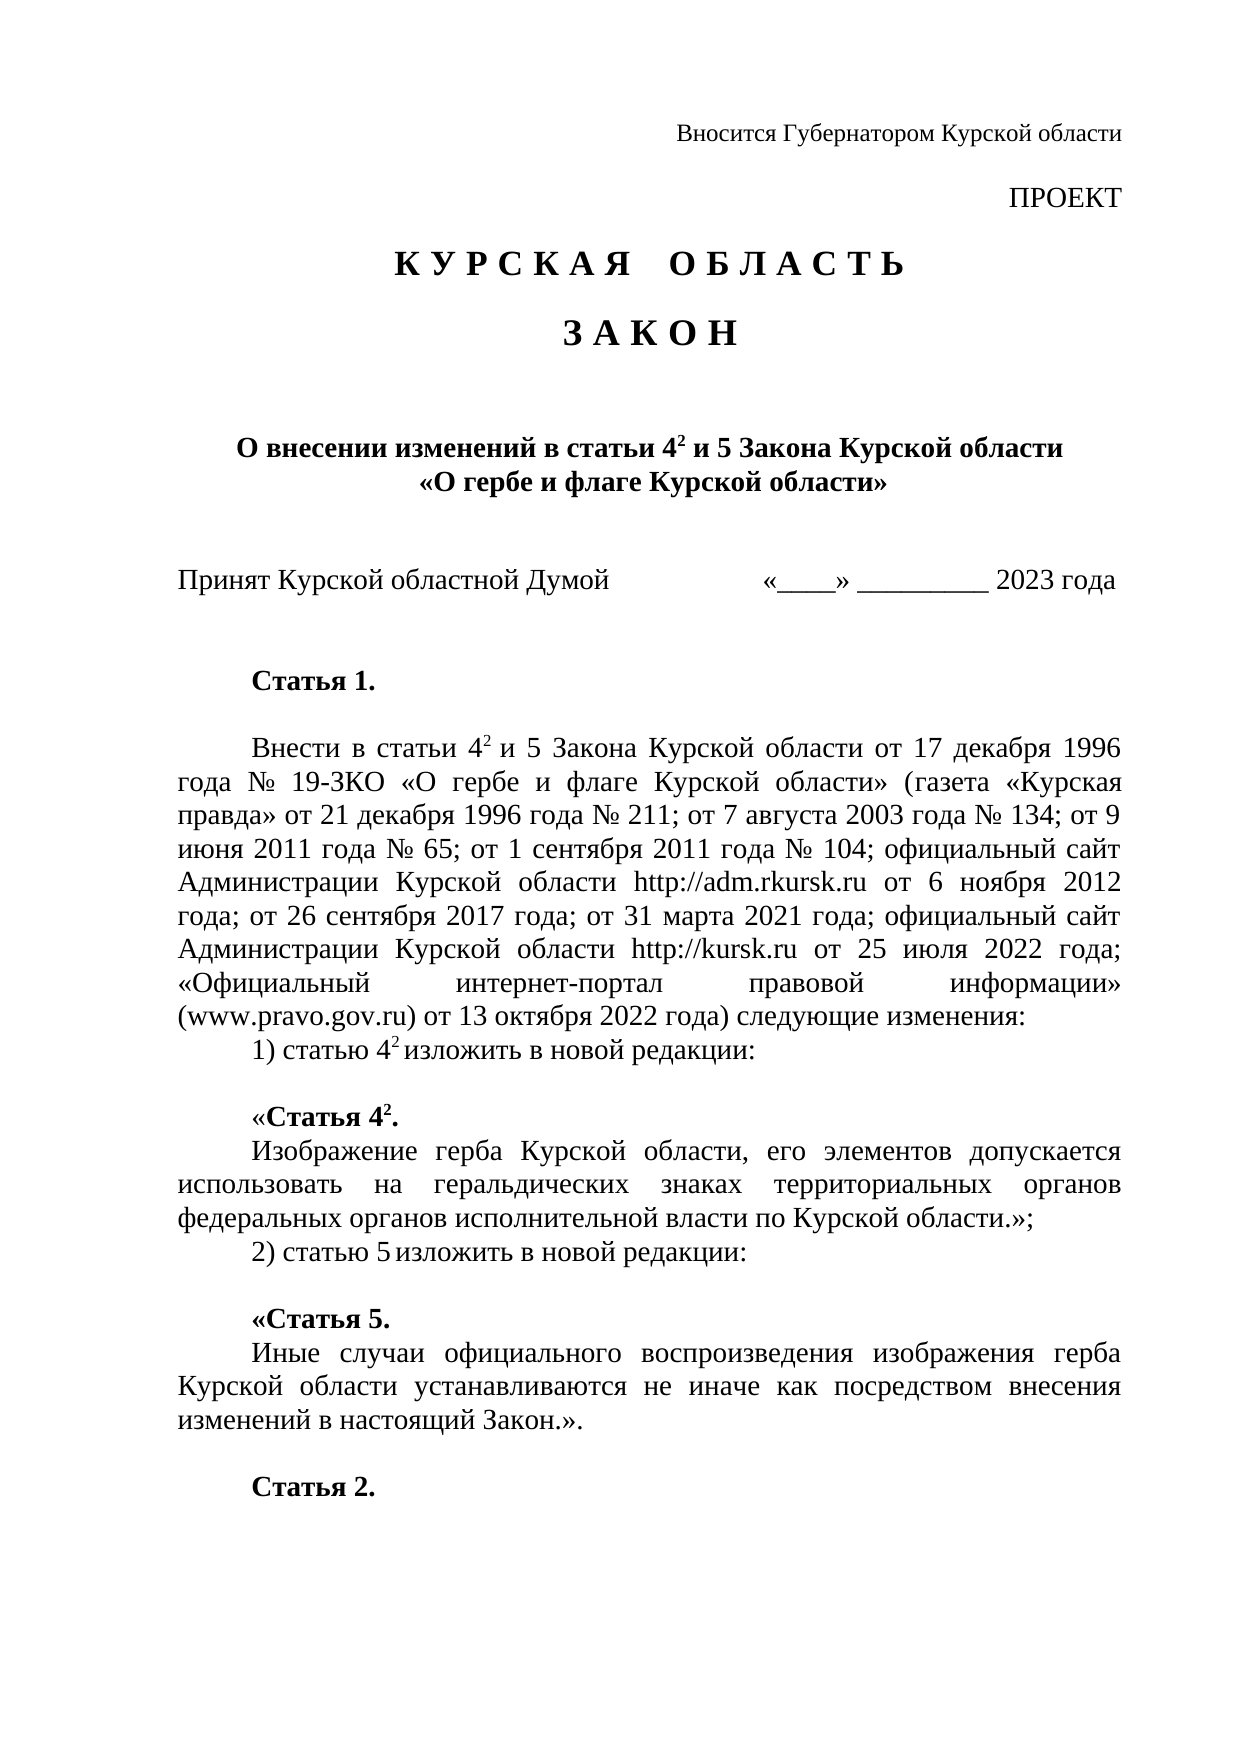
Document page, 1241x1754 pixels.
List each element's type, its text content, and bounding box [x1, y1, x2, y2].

text Принят Курской областной Думой «____» _________ 2023 года [177, 562, 1122, 596]
text 1) статью 42 изложить в новой редакции: [177, 1032, 1122, 1066]
text ПРОЕКТ [177, 180, 1122, 214]
text З А К О Н [177, 311, 1122, 354]
text Изображение герба Курской области, его элементов допускается использовать на геральдических знаках территориальных органов федеральных органов исполнительной власти по Курской области.»; [177, 1133, 1122, 1234]
text К У Р С К А Я О Б Л А С Т Ь [177, 242, 1122, 283]
text Статья 1. [177, 663, 1122, 697]
text Внести в статьи 42 и 5 Закона Курской области от 17 декабря 1996 года № 19-ЗКО «О гербе и флаге Курской области» (газета «Курская правда» от 21 декабря 1996 года № 211; от 7 августа 2003 года № 134; от 9 июня 2011 года № 65; от 1 сентября 2011 года № 104; официальный сайт Администрации Курской области http://adm.rkursk.ru от 6 ноября 2012 года; от 26 сентября 2017 года; от 31 марта 2021 года; официальный сайт Администрации Курской области http://kursk.ru от 25 июля 2022 года; «Официальный интернет-портал правовой информации» (www.pravo.gov.ru) от 13 октября 2022 года) следующие изменения: [177, 730, 1122, 1032]
text «Статья 42. [177, 1099, 1122, 1133]
text «Статья 5. [177, 1301, 1122, 1335]
text О внесении изменений в статьи 42 и 5 Закона Курской области [177, 431, 1122, 464]
text Вносится Губернатором Курской области [177, 118, 1122, 147]
text Иные случаи официального воспроизведения изображения герба Курской области устанавливаются не иначе как посредством внесения изменений в настоящий Закон.». [177, 1335, 1122, 1435]
text Статья 2. [177, 1469, 1122, 1503]
text «О гербе и флаге Курской области» [177, 464, 1122, 498]
text 2) статью 5 изложить в новой редакции: [177, 1234, 1122, 1267]
